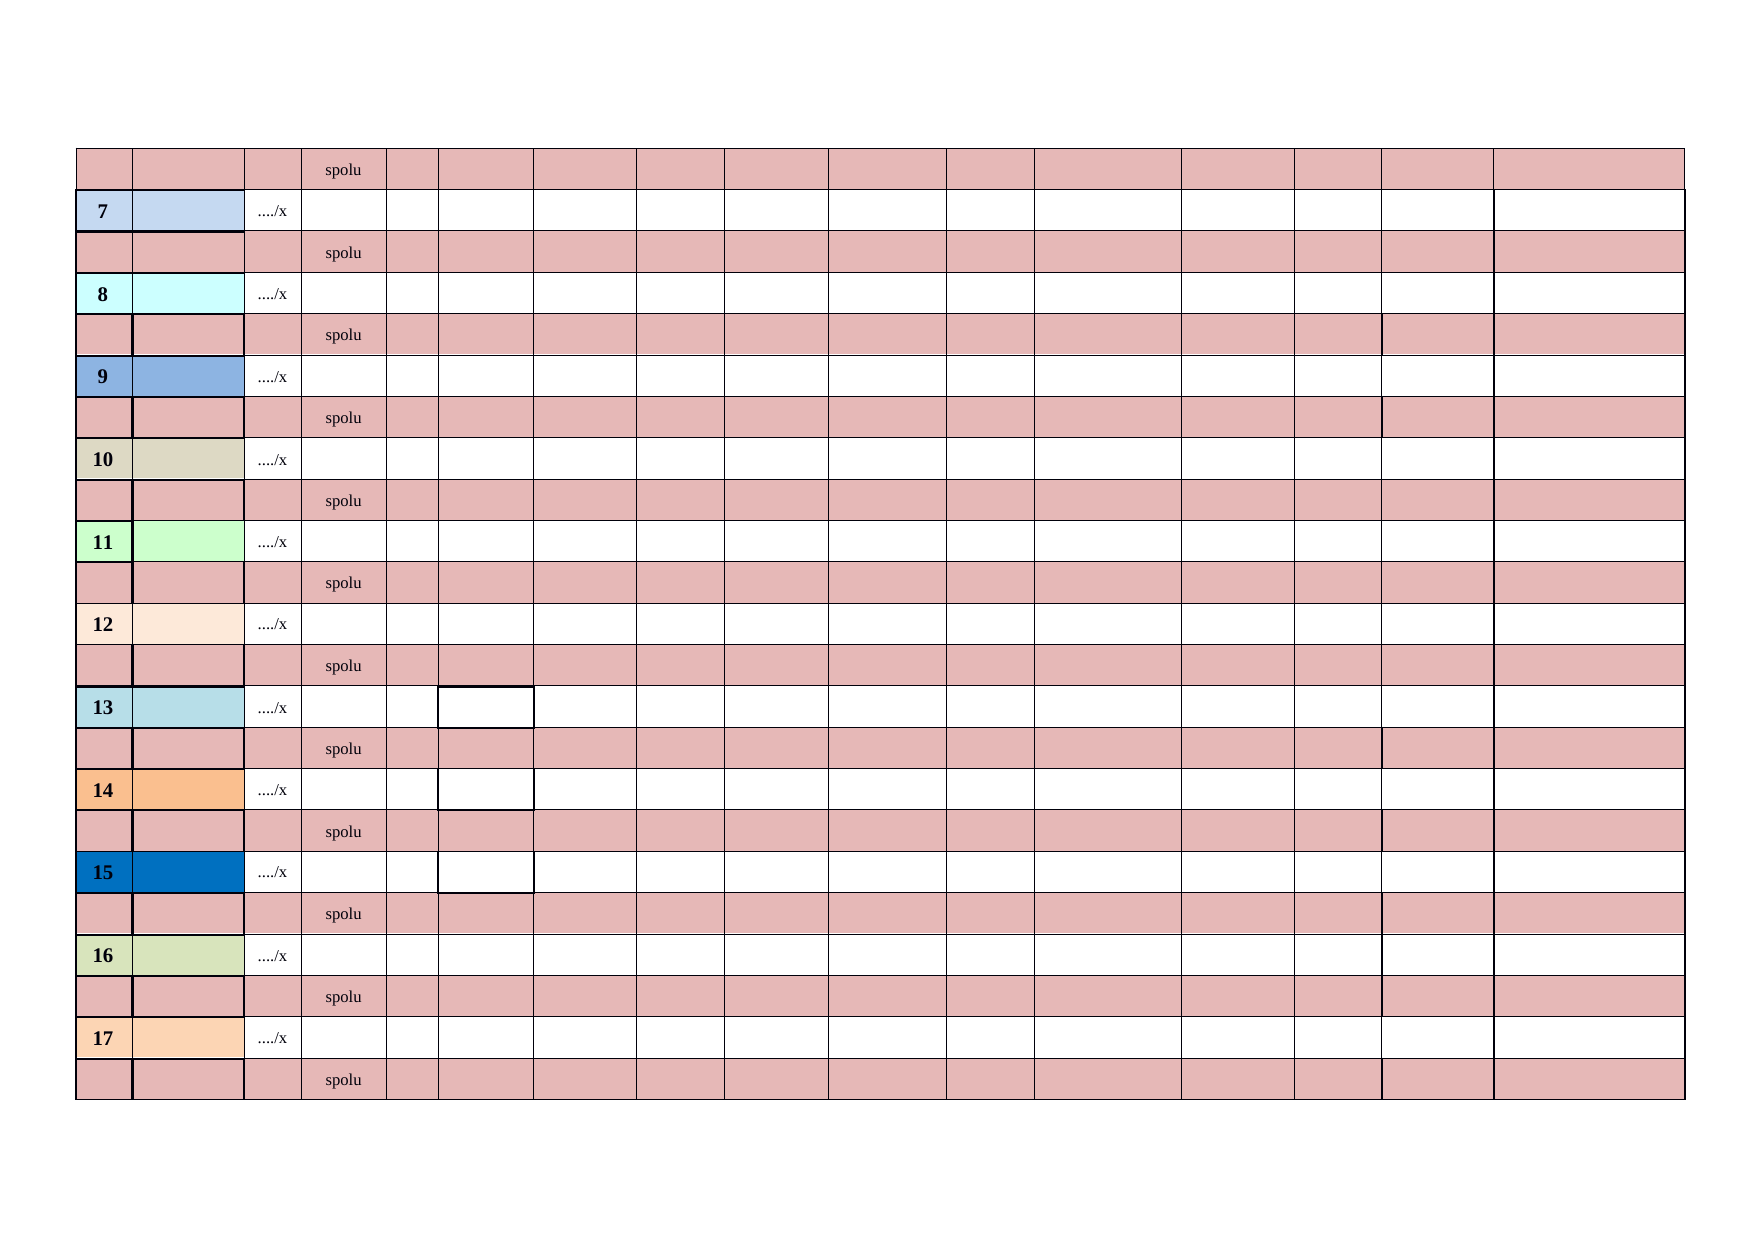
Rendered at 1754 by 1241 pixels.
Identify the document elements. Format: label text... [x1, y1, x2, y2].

table_cell [1182, 314, 1294, 354]
table_cell [1295, 769, 1381, 809]
table_cell [829, 438, 946, 478]
table_cell [1382, 438, 1493, 478]
table_cell [387, 976, 438, 1016]
table_cell [534, 480, 636, 520]
table_cell [947, 356, 1034, 396]
table_cell [1295, 190, 1381, 230]
table_cell [534, 604, 636, 644]
table_cell [1495, 1059, 1684, 1099]
table_cell [534, 1017, 636, 1057]
table_cell [387, 645, 438, 685]
table_cell spolu [302, 480, 386, 520]
table_cell [725, 1017, 828, 1057]
table_cell [387, 686, 437, 727]
table_cell [439, 314, 533, 354]
table_cell [134, 398, 243, 437]
table_cell [725, 397, 828, 437]
table_cell [1035, 480, 1181, 520]
table_cell [77, 398, 131, 437]
table_cell [725, 521, 828, 561]
table_cell [1382, 852, 1493, 892]
table_cell [387, 769, 437, 809]
table_cell [134, 894, 243, 933]
table_cell [302, 686, 386, 727]
table_cell [829, 273, 946, 313]
table_cell [534, 810, 636, 851]
table_cell [1382, 769, 1493, 809]
table_cell [439, 438, 533, 478]
table_cell [725, 190, 828, 230]
table_cell [725, 273, 828, 313]
table_cell [1182, 149, 1294, 189]
table_cell [1035, 769, 1181, 809]
table_cell [245, 149, 301, 189]
table_cell 11 [77, 522, 131, 561]
table_cell [637, 935, 724, 975]
table_cell [1295, 480, 1381, 520]
table_cell [245, 314, 301, 354]
table_cell [534, 935, 636, 975]
table_cell [1495, 852, 1684, 892]
table_cell spolu [302, 976, 386, 1016]
table_cell [1295, 314, 1381, 354]
table_cell [1295, 273, 1381, 313]
table_cell [1295, 810, 1381, 851]
table_cell [534, 190, 636, 230]
table_cell [1382, 231, 1493, 272]
table_cell [947, 190, 1034, 230]
table_cell [829, 1017, 946, 1057]
table_cell [1382, 562, 1493, 603]
table_cell [947, 397, 1034, 437]
table_cell [947, 645, 1034, 685]
table_cell [829, 893, 946, 933]
table_cell [77, 563, 131, 603]
table_cell ..../x [245, 769, 301, 809]
table_cell [439, 1059, 533, 1099]
table_cell [534, 976, 636, 1016]
table_cell [387, 935, 438, 975]
table_cell [1295, 356, 1381, 396]
table_cell [133, 357, 244, 396]
table_cell [133, 770, 244, 809]
table_cell [134, 315, 243, 354]
table_cell [1495, 562, 1684, 603]
table_cell [1495, 728, 1684, 768]
table_cell [535, 686, 636, 727]
table_cell [1295, 521, 1381, 561]
table_cell [829, 149, 946, 189]
table_cell [134, 977, 243, 1016]
table_cell [133, 688, 244, 727]
table_cell [637, 686, 724, 727]
table_cell [1382, 645, 1493, 685]
table_cell ..../x [245, 438, 301, 478]
table_cell [637, 397, 724, 437]
table_cell [637, 1059, 724, 1099]
table_cell [1182, 1017, 1294, 1057]
table_cell [439, 935, 533, 975]
table_cell [637, 273, 724, 313]
table_cell [725, 852, 828, 892]
table_cell [1495, 521, 1684, 561]
table_cell [439, 273, 533, 313]
table_cell [134, 645, 243, 685]
table_cell [725, 893, 828, 933]
table_cell [534, 314, 636, 354]
table_cell [1495, 645, 1684, 685]
table_cell [725, 935, 828, 975]
table_cell [637, 645, 724, 685]
table_cell [1382, 480, 1493, 520]
table_cell ..../x [245, 852, 301, 892]
table_cell [1035, 810, 1181, 851]
table_cell [1383, 728, 1493, 768]
table_cell [947, 231, 1034, 272]
table_cell [77, 149, 132, 189]
table_cell [387, 852, 437, 892]
table_cell [1295, 149, 1381, 189]
table_cell [725, 645, 828, 685]
table_cell [245, 1059, 301, 1099]
table_cell [1182, 397, 1294, 437]
table_cell [1495, 231, 1684, 272]
table_cell [725, 356, 828, 396]
table_cell [1295, 852, 1381, 892]
table_cell [534, 397, 636, 437]
table_cell spolu [302, 231, 386, 272]
table_cell spolu [302, 893, 386, 933]
table_cell [439, 521, 533, 561]
table_cell [245, 645, 301, 685]
table_cell [77, 481, 131, 520]
table_cell 15 [77, 852, 132, 892]
table_cell [439, 1017, 533, 1057]
table_cell [245, 231, 301, 272]
table_cell [534, 1059, 636, 1099]
table_cell 17 [77, 1018, 132, 1057]
table_cell [439, 397, 533, 437]
table_cell [725, 810, 828, 851]
table_cell [637, 852, 724, 892]
table_cell ..../x [245, 273, 301, 313]
table_cell spolu [302, 314, 386, 354]
table_cell [439, 190, 533, 230]
table_cell [725, 314, 828, 354]
table_cell [387, 356, 438, 396]
table_cell [1295, 935, 1381, 975]
table_cell [1035, 893, 1181, 933]
table_cell [534, 645, 636, 685]
table_cell [829, 314, 946, 354]
table_cell [1035, 1059, 1181, 1099]
table_cell [1035, 686, 1181, 727]
table_cell [439, 562, 533, 603]
table_cell [1035, 852, 1181, 892]
table_cell spolu [302, 645, 386, 685]
table_cell [1382, 686, 1493, 727]
table_cell [1035, 356, 1181, 396]
table_cell [829, 645, 946, 685]
table_cell [439, 356, 533, 396]
table_cell [1295, 604, 1381, 644]
table_cell [1495, 397, 1684, 437]
table_cell [534, 562, 636, 603]
table_cell [1035, 604, 1181, 644]
table_cell 10 [77, 439, 132, 478]
table_cell [534, 438, 636, 478]
table_cell [829, 356, 946, 396]
table_cell [245, 480, 301, 520]
table_cell [133, 604, 244, 644]
table_cell [637, 438, 724, 478]
table_cell [133, 439, 244, 478]
table_cell [1383, 976, 1493, 1016]
table_cell [1383, 397, 1493, 437]
table_cell [134, 811, 243, 851]
table_cell [947, 521, 1034, 561]
table_cell [637, 1017, 724, 1057]
table_cell [1382, 1017, 1493, 1057]
table_cell [77, 645, 131, 685]
table_cell [1495, 438, 1684, 478]
table_cell 16 [77, 936, 132, 975]
table_cell [1383, 810, 1493, 851]
table_cell [387, 604, 438, 644]
table_cell 8 [77, 274, 132, 313]
table_cell [637, 314, 724, 354]
table_cell [1382, 604, 1493, 644]
table_cell [439, 852, 533, 892]
table_cell [133, 852, 244, 892]
table_cell [302, 769, 386, 809]
table_cell [534, 521, 636, 561]
table_cell [1182, 273, 1294, 313]
table_cell [829, 935, 946, 975]
table_cell ..../x [245, 356, 301, 396]
table_cell [535, 769, 636, 809]
table_cell [947, 1059, 1034, 1099]
table_cell [133, 233, 244, 272]
table_cell [947, 935, 1034, 975]
table_cell [829, 604, 946, 644]
table_cell [77, 811, 131, 851]
table_cell [1035, 149, 1181, 189]
table_cell [245, 397, 301, 437]
table_cell [387, 231, 438, 272]
table_cell [1035, 190, 1181, 230]
table_cell [302, 273, 386, 313]
table_cell [534, 149, 636, 189]
table_cell 14 [77, 770, 132, 809]
table_cell [439, 769, 533, 809]
table_cell [387, 562, 438, 603]
table_cell [1382, 190, 1493, 230]
table_cell [829, 769, 946, 809]
table_cell [829, 190, 946, 230]
table_cell [1035, 1017, 1181, 1057]
table_cell [439, 976, 533, 1016]
table_cell [1495, 1017, 1684, 1057]
table_cell [133, 936, 244, 975]
table_cell [1382, 273, 1493, 313]
table_cell [387, 149, 438, 189]
table_cell spolu [302, 810, 386, 851]
table_cell [1182, 852, 1294, 892]
table_cell [1182, 893, 1294, 933]
table_cell [387, 728, 438, 768]
table_cell [1035, 976, 1181, 1016]
table_cell 7 [77, 191, 132, 230]
table_cell [1495, 810, 1684, 851]
table_cell [947, 852, 1034, 892]
table_cell [1182, 356, 1294, 396]
table_cell [725, 562, 828, 603]
table_cell [1035, 645, 1181, 685]
table_cell [1295, 438, 1381, 478]
table_cell [387, 190, 438, 230]
table_cell [829, 480, 946, 520]
table_cell [1182, 645, 1294, 685]
table_cell [1383, 893, 1493, 933]
table_cell [947, 1017, 1034, 1057]
table_cell [637, 231, 724, 272]
table_cell [134, 729, 243, 768]
table_cell [637, 769, 724, 809]
table_cell [77, 894, 131, 933]
table_cell [439, 811, 533, 851]
table_cell [534, 273, 636, 313]
table_cell ..../x [245, 686, 301, 727]
table_cell [1182, 728, 1294, 768]
table_cell [302, 438, 386, 478]
table_cell [1035, 728, 1181, 768]
table_cell [637, 356, 724, 396]
table_cell [1383, 314, 1493, 354]
table_cell [302, 190, 386, 230]
table_cell [1383, 1059, 1493, 1099]
table_cell [947, 604, 1034, 644]
table_cell [1182, 769, 1294, 809]
table_cell [387, 314, 438, 354]
table_cell [302, 1017, 386, 1057]
table_cell [134, 1060, 243, 1099]
table_cell [1495, 935, 1684, 975]
table_cell ..../x [245, 935, 301, 975]
table_cell [77, 729, 131, 768]
table_cell [1495, 686, 1684, 727]
table_cell [637, 521, 724, 561]
table_cell [1295, 562, 1381, 603]
table_cell [725, 769, 828, 809]
table_cell ..../x [245, 190, 301, 230]
table_cell [534, 231, 636, 272]
table_cell [1295, 893, 1381, 933]
table_cell [1383, 935, 1493, 975]
table_cell [439, 604, 533, 644]
table_cell [1295, 1017, 1381, 1057]
table_cell [1495, 356, 1684, 396]
table_cell [725, 480, 828, 520]
table_cell [387, 1017, 438, 1057]
table_cell [1182, 604, 1294, 644]
table_cell [133, 274, 244, 313]
table_cell [637, 976, 724, 1016]
table_cell ..../x [245, 1017, 301, 1057]
table_cell [1182, 480, 1294, 520]
table_cell [302, 604, 386, 644]
table_cell [387, 810, 438, 851]
table_cell [439, 894, 533, 933]
table_cell ..../x [245, 521, 301, 561]
table_cell [637, 480, 724, 520]
table_cell [1495, 314, 1684, 354]
table_cell [725, 686, 828, 727]
table_cell [947, 562, 1034, 603]
table_cell spolu [302, 149, 386, 189]
table_cell spolu [302, 728, 386, 768]
table_cell [1495, 893, 1684, 933]
table_cell [1182, 231, 1294, 272]
table_cell [245, 976, 301, 1016]
table_cell [439, 231, 533, 272]
table_cell [829, 976, 946, 1016]
table_cell [1295, 976, 1381, 1016]
table_cell [1382, 356, 1493, 396]
table_cell [1182, 810, 1294, 851]
table_cell spolu [302, 1059, 386, 1099]
table_cell [1295, 728, 1381, 768]
table_cell spolu [302, 397, 386, 437]
table_cell [1035, 935, 1181, 975]
table_cell [439, 480, 533, 520]
table_cell [534, 356, 636, 396]
table_cell [133, 191, 244, 230]
table_cell [637, 149, 724, 189]
table_cell [1295, 686, 1381, 727]
table_cell [387, 438, 438, 478]
table_cell [829, 562, 946, 603]
table_cell [829, 521, 946, 561]
table_cell [947, 686, 1034, 727]
table_cell [637, 190, 724, 230]
table_cell [1495, 769, 1684, 809]
table_cell [77, 315, 131, 354]
table_cell [829, 231, 946, 272]
table_cell [302, 356, 386, 396]
table_cell spolu [302, 562, 386, 603]
table_cell [1182, 438, 1294, 478]
table_cell [725, 1059, 828, 1099]
table_cell [245, 562, 301, 603]
table_cell [387, 397, 438, 437]
table_cell [947, 769, 1034, 809]
table_cell [77, 1060, 131, 1099]
table_cell [1035, 231, 1181, 272]
table_cell [302, 935, 386, 975]
table_cell [1182, 1059, 1294, 1099]
table_cell [829, 686, 946, 727]
table_cell [829, 728, 946, 768]
table_cell 12 [77, 604, 132, 644]
table_cell [637, 893, 724, 933]
table_cell [439, 688, 533, 727]
table_cell [947, 976, 1034, 1016]
table_cell [1295, 645, 1381, 685]
table_cell [829, 810, 946, 851]
table_cell [947, 810, 1034, 851]
table_cell [1495, 604, 1684, 644]
table_cell [1382, 149, 1493, 189]
table_cell [947, 728, 1034, 768]
table_cell [1182, 562, 1294, 603]
table_cell [1035, 521, 1181, 561]
table_cell [725, 438, 828, 478]
table_cell [1382, 521, 1493, 561]
table_cell [439, 149, 533, 189]
table_cell [1035, 314, 1181, 354]
table_cell [1182, 976, 1294, 1016]
table_cell [245, 728, 301, 768]
table_cell [725, 231, 828, 272]
table_cell [1295, 1059, 1381, 1099]
table_cell [439, 729, 533, 768]
table_cell [302, 521, 386, 561]
table_cell [534, 893, 636, 933]
table_cell [77, 233, 132, 272]
table_cell [245, 893, 301, 933]
table_cell [1295, 397, 1381, 437]
table_cell 13 [77, 688, 132, 727]
table_cell [1182, 686, 1294, 727]
table_cell [1182, 190, 1294, 230]
table_cell [1182, 521, 1294, 561]
table_cell [1035, 273, 1181, 313]
table_cell [829, 852, 946, 892]
table_cell [1182, 935, 1294, 975]
table_cell [829, 1059, 946, 1099]
table_cell [77, 977, 131, 1016]
table_cell [829, 397, 946, 437]
table_cell [947, 438, 1034, 478]
table_cell [134, 562, 243, 603]
table_cell [725, 976, 828, 1016]
table_cell [1495, 976, 1684, 1016]
table_cell [947, 314, 1034, 354]
table_cell [637, 604, 724, 644]
table_cell [637, 728, 724, 768]
table_cell [1035, 397, 1181, 437]
table_cell [534, 728, 636, 768]
table_cell [1495, 480, 1684, 520]
table_cell [302, 852, 386, 892]
table_cell [1494, 149, 1684, 189]
table_cell [134, 481, 243, 520]
table_cell [725, 604, 828, 644]
table_cell [387, 480, 438, 520]
table_cell [725, 728, 828, 768]
table_cell [1035, 562, 1181, 603]
table_cell [725, 149, 828, 189]
table_cell ..../x [245, 604, 301, 644]
table_cell [439, 645, 533, 685]
table_cell [947, 480, 1034, 520]
table_cell [947, 149, 1034, 189]
table_cell [245, 810, 301, 851]
table_cell [637, 562, 724, 603]
table_cell [387, 1059, 438, 1099]
table_cell [387, 273, 438, 313]
table_cell [1495, 273, 1684, 313]
table_cell [387, 893, 438, 933]
table_cell [133, 149, 244, 189]
table_cell [1035, 438, 1181, 478]
table_cell [134, 521, 244, 561]
table_cell 9 [77, 357, 132, 396]
table_cell [1495, 190, 1684, 230]
table_cell [535, 852, 636, 892]
table_cell [947, 893, 1034, 933]
table_cell [637, 810, 724, 851]
table_cell [1295, 231, 1381, 272]
table_cell [387, 521, 438, 561]
table_cell [133, 1018, 244, 1057]
table_cell [947, 273, 1034, 313]
